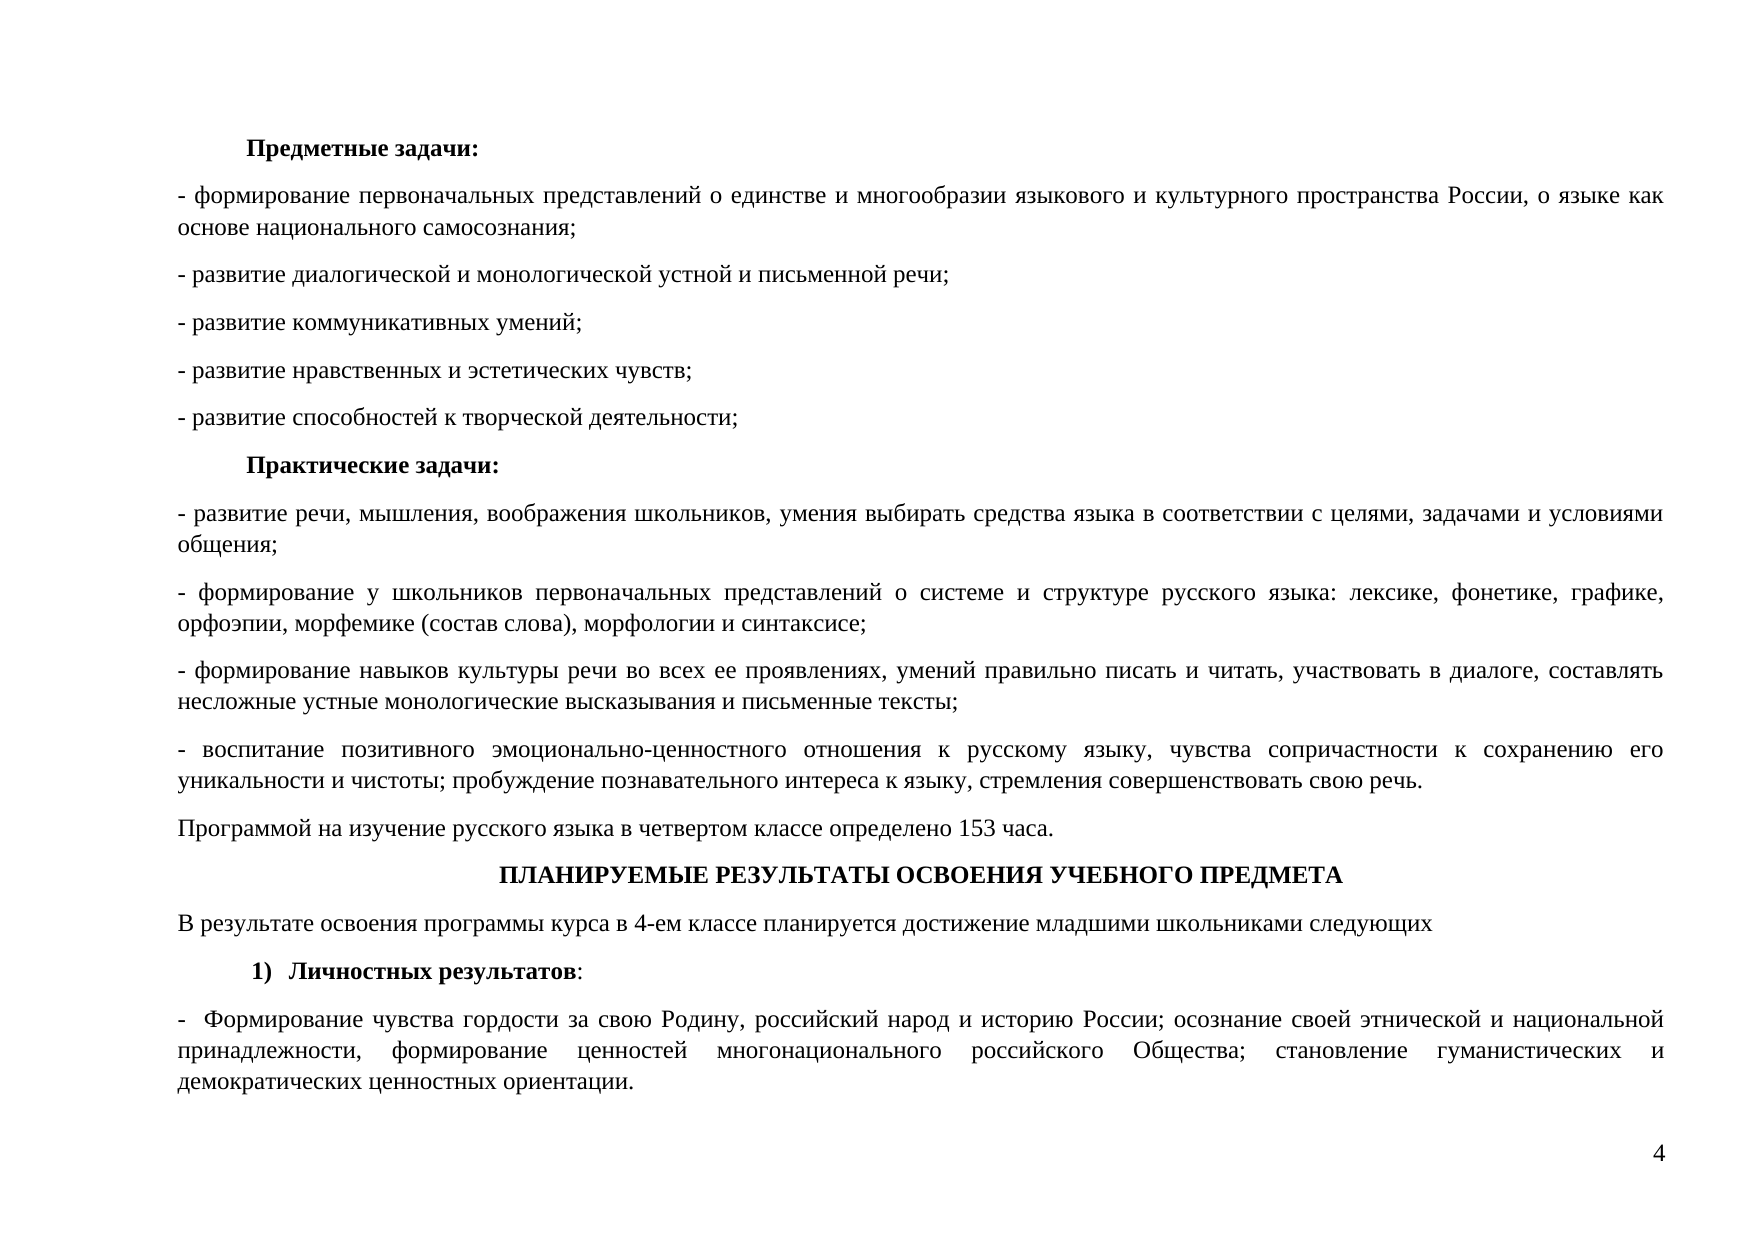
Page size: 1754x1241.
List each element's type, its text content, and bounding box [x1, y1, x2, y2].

text - формирование у школьников первоначальных представлений о системе и структуре русского языка: лексике, фонетике, графике, орфоэпии, морфемике (состав слова), морфологии и синтаксисе; [177, 577, 1665, 636]
text В результате освоения программы курса в 4-ем классе планируется достижение младшими школьниками следующих [177, 908, 1665, 937]
text - формирование первоначальных представлений о единстве и многообразии языкового и культурного пространства России, о языке как основе национального самосознания; [177, 181, 1665, 240]
text - развитие коммуникативных умений; [177, 307, 1665, 336]
text - развитие способностей к творческой деятельности; [177, 402, 1665, 431]
text - развитие диалогической и монологической устной и письменной речи; [177, 259, 1665, 288]
text - развитие речи, мышления, воображения школьников, умения выбирать средства языка в соответствии с целями, задачами и условиями общения; [177, 498, 1665, 558]
text Программой на изучение русского языка в четвертом классе определено 153 часа. [177, 813, 1665, 842]
text Предметные задачи: [177, 133, 1665, 162]
text - развитие нравственных и эстетических чувств; [177, 355, 1665, 383]
list Личностных результатов: [251, 956, 1665, 985]
text - формирование навыков культуры речи во всех ее проявлениях, умений правильно писать и читать, участвовать в диалоге, составлять несложные устные монологические высказывания и письменные тексты; [177, 655, 1665, 715]
text - воспитание позитивного эмоционально-ценностного отношения к русскому языку, чувства сопричастности к сохранению его уникальности и чистоты; пробуждение познавательного интереса к языку, стремления совершенствовать свою речь. [177, 734, 1665, 794]
text ПЛАНИРУЕМЫЕ РЕЗУЛЬТАТЫ ОСВОЕНИЯ УЧЕБНОГО ПРЕДМЕТА [177, 861, 1665, 889]
text - Формирование чувства гордости за свою Родину, российский народ и историю России; осознание своей этнической и национальной принадлежности, формирование ценностей многонационального российского Общества; становление гуманистических и демократических ценностных ориентации. [177, 1004, 1665, 1094]
text Практические задачи: [177, 450, 1665, 479]
